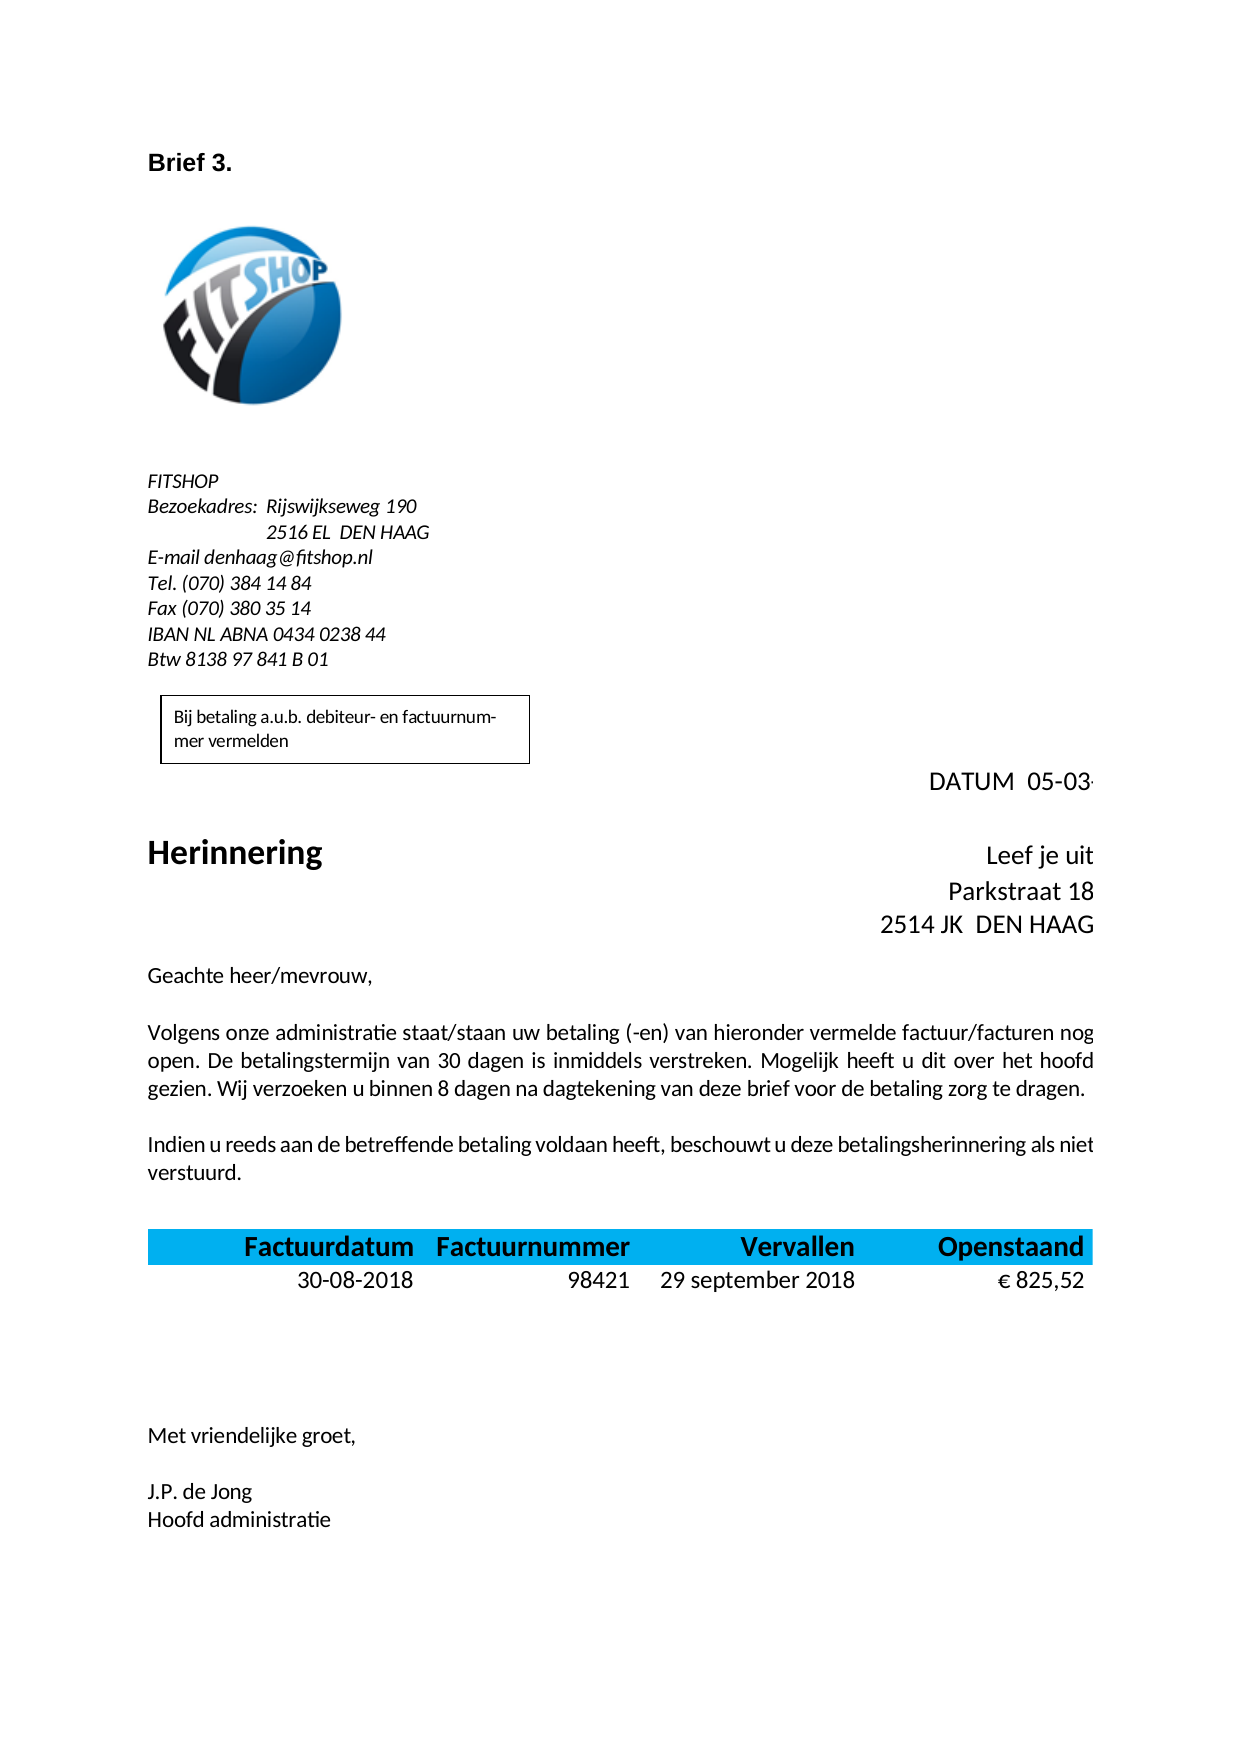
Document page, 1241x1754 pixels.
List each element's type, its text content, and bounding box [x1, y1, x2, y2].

text Brief 3. [148, 148, 1093, 1229]
text Brief 3. [148, 1265, 1093, 1532]
